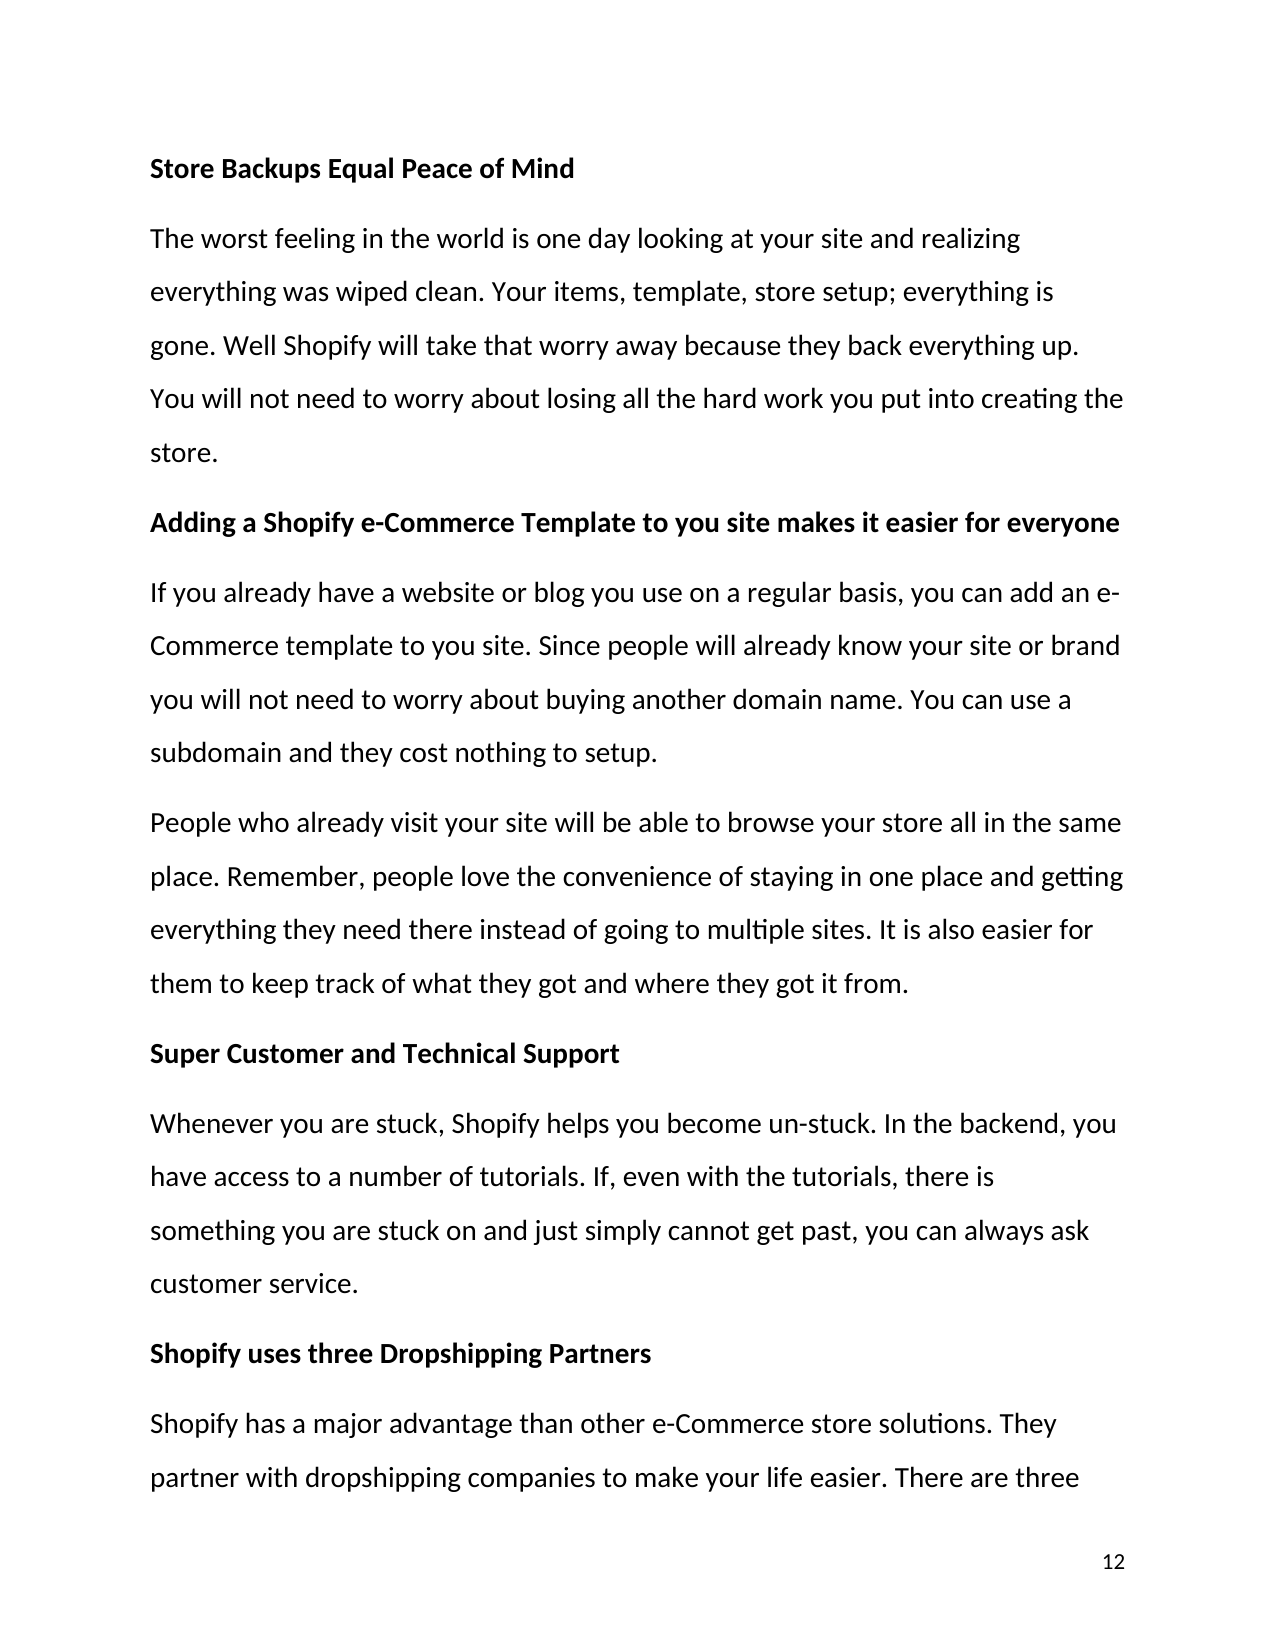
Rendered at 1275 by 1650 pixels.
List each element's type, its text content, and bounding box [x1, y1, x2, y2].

text Store Backups Equal Peace of Mind [150, 150, 1125, 186]
text Adding a Shopify e-Commerce Template to you site makes it easier for everyone [150, 504, 1125, 539]
text The worst feeling in the world is one day looking at your site and realizing everything was wiped clean. Your items, template, store setup; everything is gone. Well Shopify will take that worry away because they back everything up. You will not need to worry about losing all the hard work you put into creating the store. [150, 220, 1125, 469]
text Whenever you are stuck, Shopify helps you become un-stuck. In the backend, you have access to a number of tutorials. If, even with the tutorials, there is something you are stuck on and just simply cannot get past, you can always ask customer service. [150, 1105, 1125, 1301]
text People who already visit your site will be able to browse your store all in the same place. Remember, people love the convenience of staying in one place and getting everything they need there instead of going to multiple sites. It is also easier for them to keep track of what they got and where they got it from. [150, 804, 1125, 1000]
text If you already have a website or blog you use on a regular basis, you can add an e-Commerce template to you site. Since people will already know your site or brand you will not need to worry about buying another domain name. You can use a subdomain and they cost nothing to setup. [150, 574, 1125, 770]
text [150, 1406, 1125, 1494]
text Super Customer and Technical Support [150, 1035, 1125, 1071]
text Shopify uses three Dropshipping Partners [150, 1335, 1125, 1371]
